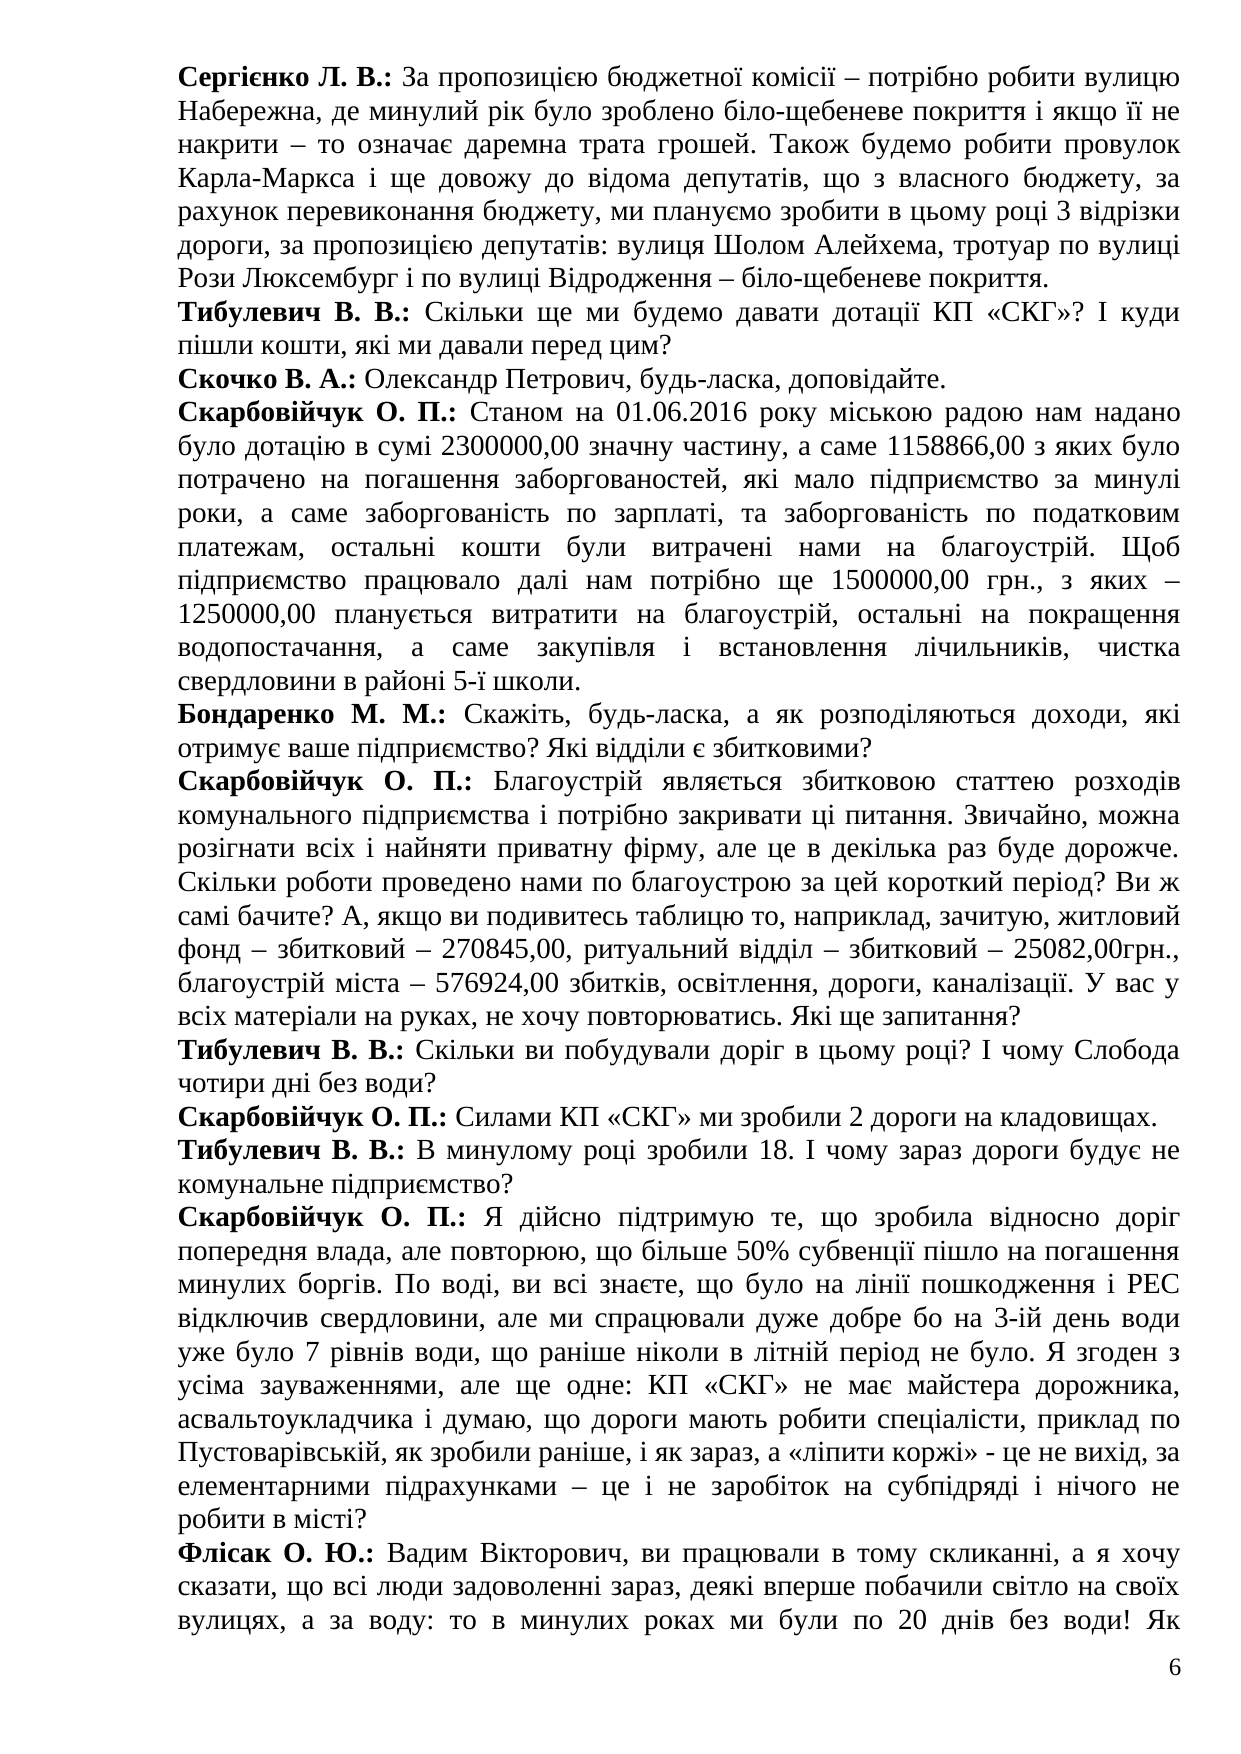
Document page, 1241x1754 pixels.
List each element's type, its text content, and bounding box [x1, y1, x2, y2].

text Тибулевич В. В.: Скільки ви побудували доріг в цьому році? І чому Слобода чотири дні без води? [177, 1032, 1181, 1099]
text Скарбовійчук О. П.: Благоустрій являється збитковою статтею розходів комунального підприємства і потрібно закривати ці питання. Звичайно, можна розігнати всіх і найняти приватну фірму, але це в декілька раз буде дорожче. Скільки роботи проведено нами по благоустрою за цей короткий період? Ви ж самі бачите? А, якщо ви подивитесь таблицю то, наприклад, зачитую, житловий фонд – збитковий – 270845,00, ритуальний відділ – збитковий – 25082,00грн., благоустрій міста – 576924,00 збитків, освітлення, дороги, каналізації. У вас у всіх матеріали на руках, не хочу повторюватись. Які ще запитання? [177, 763, 1181, 1032]
text Тибулевич В. В.: В минулому році зробили 18. І чому зараз дороги будує не комунальне підприємство? [177, 1132, 1181, 1199]
text Скочко В. А.: Олександр Петрович, будь-ласка, доповідайте. [177, 361, 1181, 394]
text Тибулевич В. В.: Скільки ще ми будемо давати дотації КП «СКГ»? І куди пішли кошти, які ми давали перед цим? [177, 294, 1181, 361]
text Скарбовійчук О. П.: Я дійсно підтримую те, що зробила відносно доріг попередня влада, але повторюю, що більше 50% субвенції пішло на погашення минулих боргів. По воді, ви всі знаєте, що було на лінії пошкодження і РЕС відключив свердловини, але ми спрацювали дуже добре бо на 3-ій день води уже було 7 рівнів води, що раніше ніколи в літній період не було. Я згоден з усіма зауваженнями, але ще одне: КП «СКГ» не має майстера дорожника, асвальтоукладчика і думаю, що дороги мають робити спеціалісти, приклад по Пустоварівській, як зробили раніше, і як зараз, а «ліпити коржі» - це не вихід, за елементарними підрахунками – це і не заробіток на субпідряді і нічого не робити в місті? [177, 1199, 1181, 1535]
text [177, 1535, 1181, 1636]
text Бондаренко М. М.: Скажіть, будь-ласка, а як розподіляються доходи, які отримує ваше підприємство? Які відділи є збитковими? [177, 696, 1181, 763]
text Скарбовійчук О. П.: Станом на 01.06.2016 року міською радою нам надано було дотацію в сумі 2300000,00 значну частину, а саме 1158866,00 з яких було потрачено на погашення заборгованостей, які мало підприємство за минулі роки, а саме заборгованість по зарплаті, та заборгованість по податковим платежам, остальні кошти були витрачені нами на благоустрій. Щоб підприємство працювало далі нам потрібно ще 1500000,00 грн., з яких – 1250000,00 планується витратити на благоустрій, остальні на покращення водопостачання, а саме закупівля і встановлення лічильників, чистка свердловини в районі 5-ї школи. [177, 394, 1181, 696]
text Скарбовійчук О. П.: Силами КП «СКГ» ми зробили 2 дороги на кладовищах. [177, 1099, 1181, 1132]
text Сергієнко Л. В.: За пропозицією бюджетної комісії – потрібно робити вулицю Набережна, де минулий рік було зроблено біло-щебеневе покриття і якщо її не накрити – то означає даремна трата грошей. Також будемо робити провулок Карла-Маркса і ще довожу до відома депутатів, що з власного бюджету, за рахунок перевиконання бюджету, ми плануємо зробити в цьому році 3 відрізки дороги, за пропозицією депутатів: вулиця Шолом Алейхема, тротуар по вулиці Рози Люксембург і по вулиці Відродження – біло-щебеневе покриття. [177, 59, 1181, 294]
